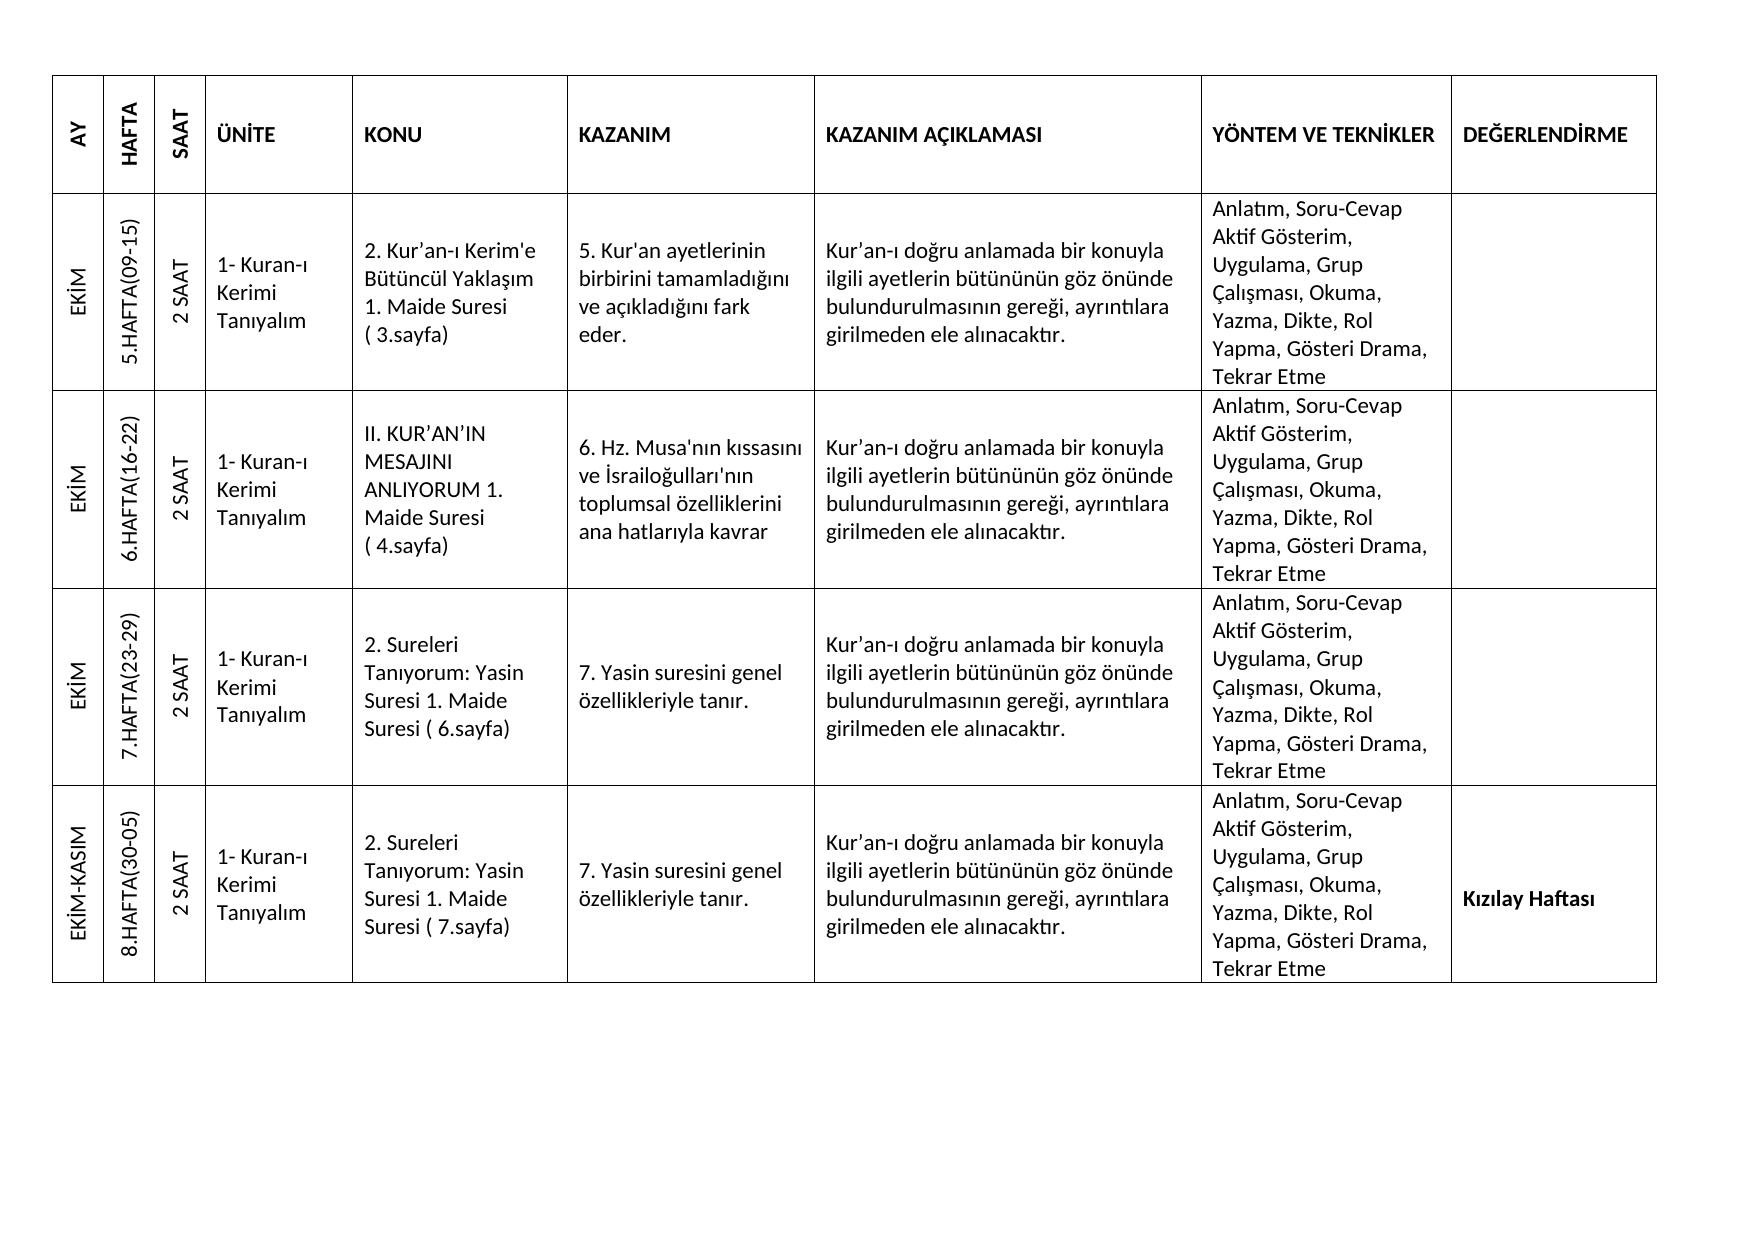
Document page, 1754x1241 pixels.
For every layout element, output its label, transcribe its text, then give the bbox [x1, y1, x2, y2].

table_cell 6. Hz. Musa'nın kıssasını ve İsrailoğulları'nın toplumsal özelliklerini ana hatlarıyla kavrar [568, 391, 814, 587]
table_cell Anlatım, Soru-Cevap Aktif Gösterim, Uygulama, Grup Çalışması, Okuma, Yazma, Dikte, Rol Yapma, Gösteri Drama, Tekrar Etme [1202, 391, 1451, 587]
table_header SAAT [155, 76, 205, 193]
table_header HAFTA [104, 76, 154, 193]
table_cell Kur’an-ı doğru anlamada bir konuyla ilgili ayetlerin bütününün göz önünde bulundurulmasının gereği, ayrıntılara girilmeden ele alınacaktır. [815, 786, 1201, 982]
table_cell 2 SAAT [155, 194, 205, 390]
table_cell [1202, 194, 1451, 390]
table_cell 2 SAAT [155, 391, 205, 587]
table_cell EKİM-KASIM [53, 786, 103, 982]
table_cell 5. Kur'an ayetlerinin birbirini tamamladığını ve açıkladığını fark eder. [568, 194, 814, 390]
table_header DEĞERLENDİRME [1452, 76, 1656, 193]
table_cell Anlatım, Soru-Cevap Aktif Gösterim, Uygulama, Grup Çalışması, Okuma, Yazma, Dikte, Rol Yapma, Gösteri Drama, Tekrar Etme [1202, 589, 1451, 785]
table_cell [1452, 194, 1656, 390]
table_cell 7. Yasin suresini genel özellikleriyle tanır. [568, 589, 814, 785]
table_header KAZANIM [568, 76, 814, 193]
table_cell 2 SAAT [155, 786, 205, 982]
table_header KAZANIM AÇIKLAMASI [815, 76, 1201, 193]
table_header AY [53, 76, 103, 193]
table_cell 7.HAFTA(23-29) [104, 589, 154, 785]
table_cell 2. Kur’an-ı Kerim'e Bütüncül Yaklaşım 1. Maide Suresi ( 3.sayfa) [353, 194, 567, 390]
table_header KONU [353, 76, 567, 193]
table_cell EKİM [53, 194, 103, 390]
table_cell EKİM [53, 391, 103, 587]
table_cell 5.HAFTA(09-15) [104, 194, 154, 390]
table_cell 2. Sureleri Tanıyorum: Yasin Suresi 1. Maide Suresi ( 7.sayfa) [353, 786, 567, 982]
table_cell 7. Yasin suresini genel özellikleriyle tanır. [568, 786, 814, 982]
table_cell 6.HAFTA(16-22) [104, 391, 154, 587]
table_cell 2 SAAT [155, 589, 205, 785]
table_cell 1- Kuran-ı Kerimi Tanıyalım [206, 391, 352, 587]
table_cell 1- Kuran-ı Kerimi Tanıyalım [206, 194, 352, 390]
table_header ÜNİTE [206, 76, 352, 193]
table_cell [1202, 786, 1451, 982]
table_cell Kur’an-ı doğru anlamada bir konuyla ilgili ayetlerin bütününün göz önünde bulundurulmasının gereği, ayrıntılara girilmeden ele alınacaktır. [815, 391, 1201, 587]
table_cell 2. Sureleri Tanıyorum: Yasin Suresi 1. Maide Suresi ( 6.sayfa) [353, 589, 567, 785]
table_cell EKİM [53, 589, 103, 785]
table_cell Kur’an-ı doğru anlamada bir konuyla ilgili ayetlerin bütününün göz önünde bulundurulmasının gereği, ayrıntılara girilmeden ele alınacaktır. [815, 589, 1201, 785]
table_cell 8.HAFTA(30-05) [104, 786, 154, 982]
table_header YÖNTEM VE TEKNİKLER [1202, 76, 1451, 193]
table_cell II. KUR’AN’IN MESAJINI ANLIYORUM 1. Maide Suresi ( 4.sayfa) [353, 391, 567, 587]
table_cell [1452, 589, 1656, 785]
table_cell [1452, 391, 1656, 587]
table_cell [815, 194, 1201, 390]
table_cell 1- Kuran-ı Kerimi Tanıyalım [206, 786, 352, 982]
table_cell 1- Kuran-ı Kerimi Tanıyalım [206, 589, 352, 785]
table_cell Kızılay Haftası [1452, 786, 1656, 982]
